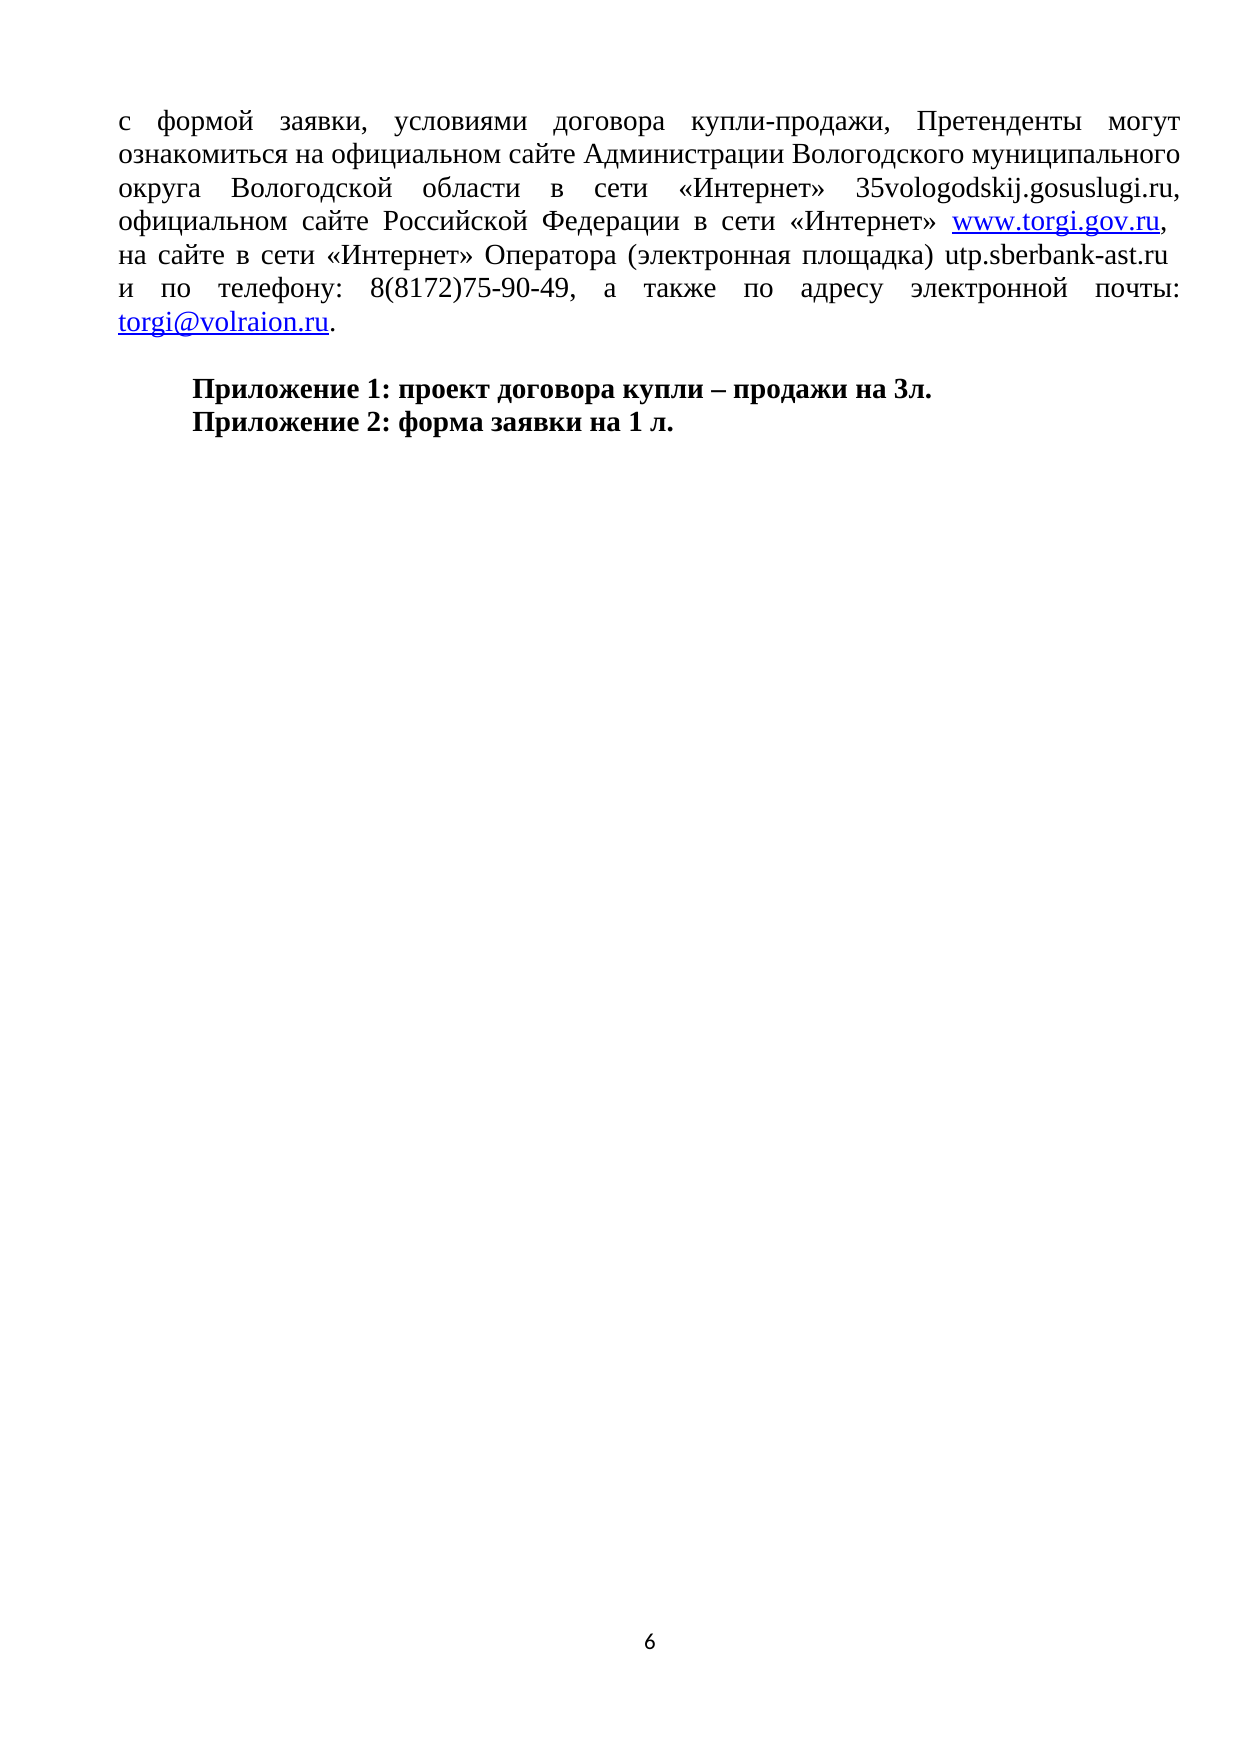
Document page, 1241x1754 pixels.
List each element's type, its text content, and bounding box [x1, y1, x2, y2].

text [118, 103, 1181, 337]
text Приложение 2: форма заявки на 1 л. [118, 404, 1181, 438]
text Приложение 1: проект договора купли – продажи на 3л. [118, 371, 1181, 404]
